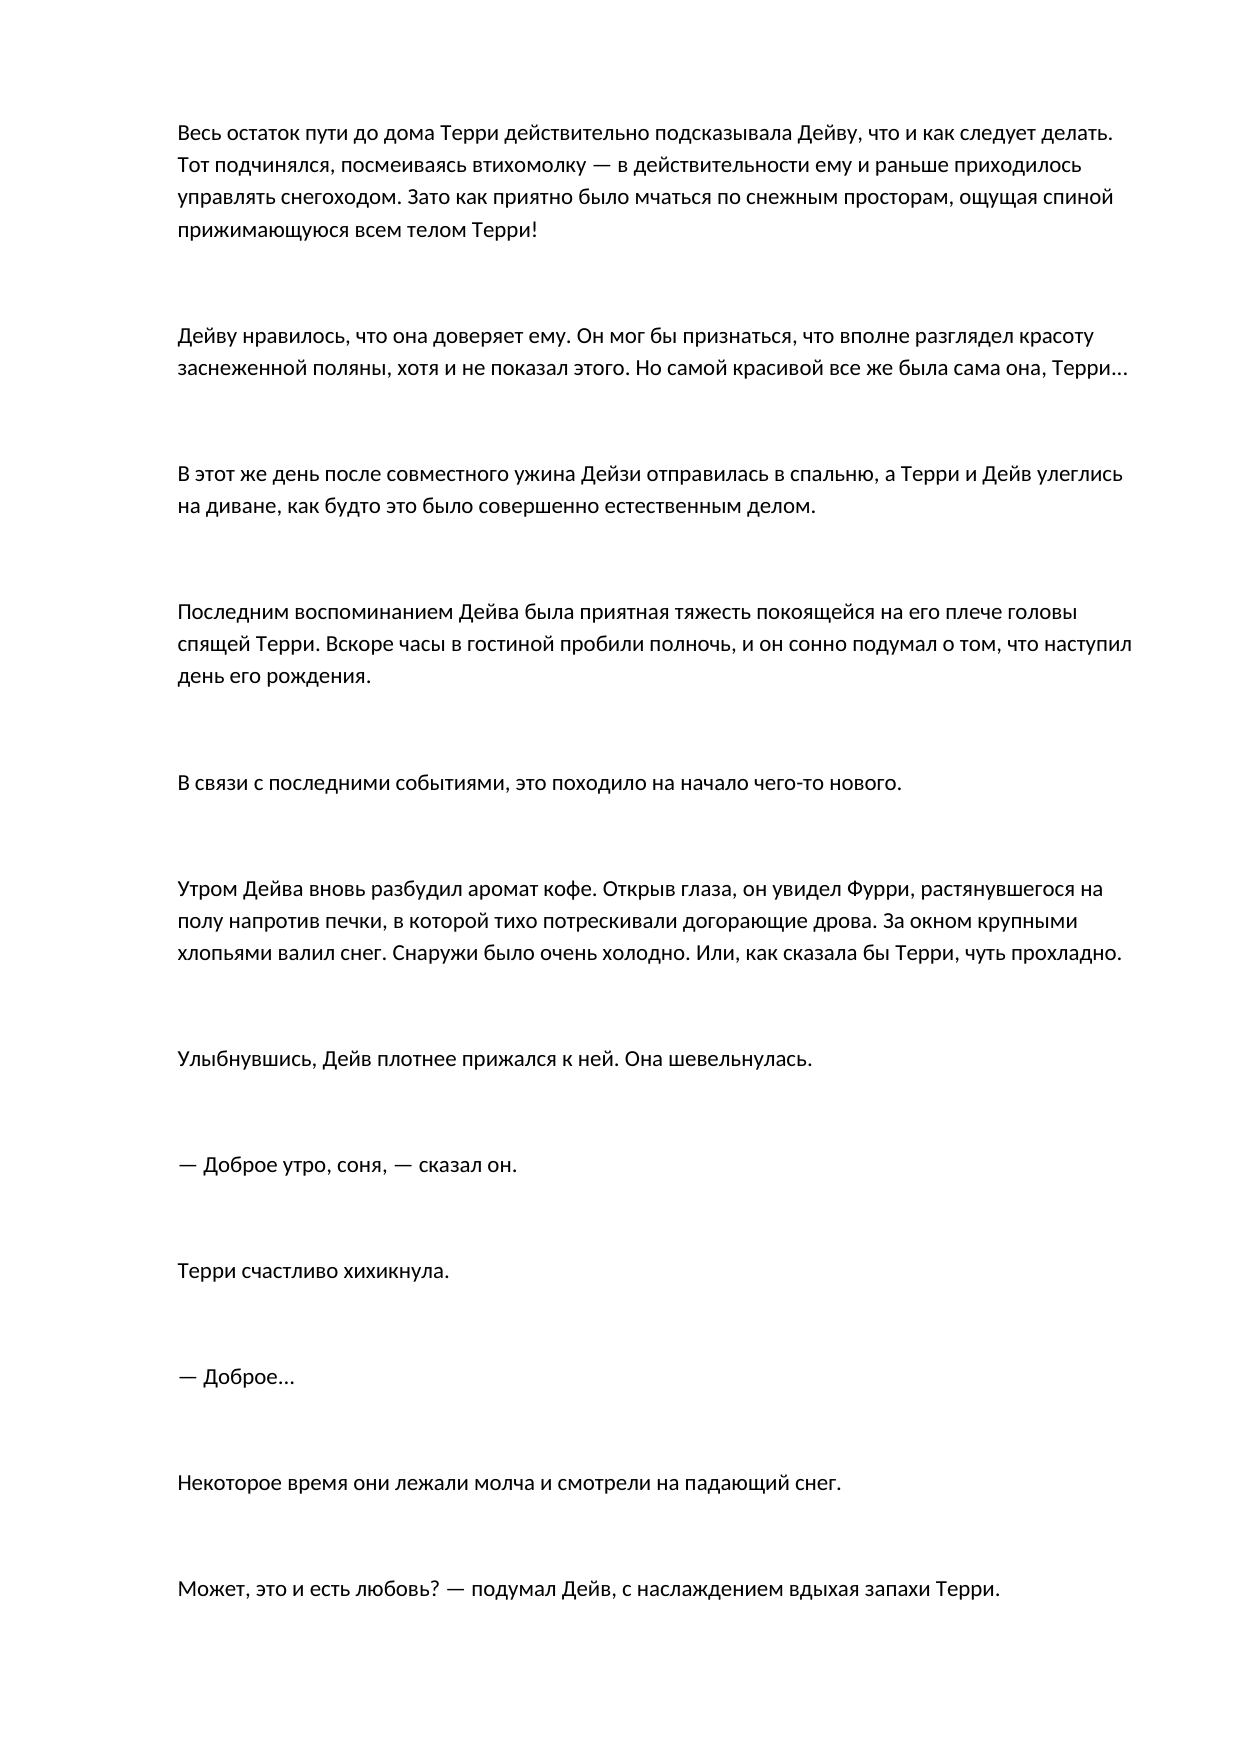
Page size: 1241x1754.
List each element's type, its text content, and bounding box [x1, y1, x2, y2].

text Последним воспоминанием Дейва была приятная тяжесть покоящейся на его плече головы спящей Терри. Вскоре часы в гостиной пробили полночь, и он сонно подумал о том, что наступил день его рождения. [177, 597, 1152, 689]
text Терри счастливо хихикнула. [177, 1256, 1152, 1284]
text Некоторое время они лежали молча и смотрели на падающий снег. [177, 1468, 1152, 1496]
text В этот же день после совместного ужина Дейзи отправилась в спальню, а Терри и Дейв улеглись на диване, как будто это было совершенно естественным делом. [177, 459, 1152, 519]
text — Доброе... [177, 1362, 1152, 1390]
text — Доброе утро, соня, — сказал он. [177, 1150, 1152, 1178]
text Дейву нравилось, что она доверяет ему. Он мог бы признаться, что вполне разглядел красоту заснеженной поляны, хотя и не показал этого. Но самой красивой все же была сама она, Терри... [177, 321, 1152, 381]
text Может, это и есть любовь? — подумал Дейв, с наслаждением вдыхая запахи Терри. [177, 1574, 1152, 1602]
text Весь остаток пути до дома Терри действительно подсказывала Дейву, что и как следует делать. Тот подчинялся, посмеиваясь втихомолку — в действительности ему и раньше приходилось управлять снегоходом. Зато как приятно было мчаться по снежным просторам, ощущая спиной прижимающуюся всем телом Терри! [177, 118, 1152, 243]
text Улыбнувшись, Дейв плотнее прижался к ней. Она шевельнулась. [177, 1044, 1152, 1072]
text В связи с последними событиями, это походило на начало чего-то нового. [177, 768, 1152, 796]
text Утром Дейва вновь разбудил аромат кофе. Открыв глаза, он увидел Фурри, растянувшегося на полу напротив печки, в которой тихо потрескивали догорающие дрова. За окном крупными хлопьями валил снег. Снаружи было очень холодно. Или, как сказала бы Терри, чуть прохладно. [177, 874, 1152, 966]
